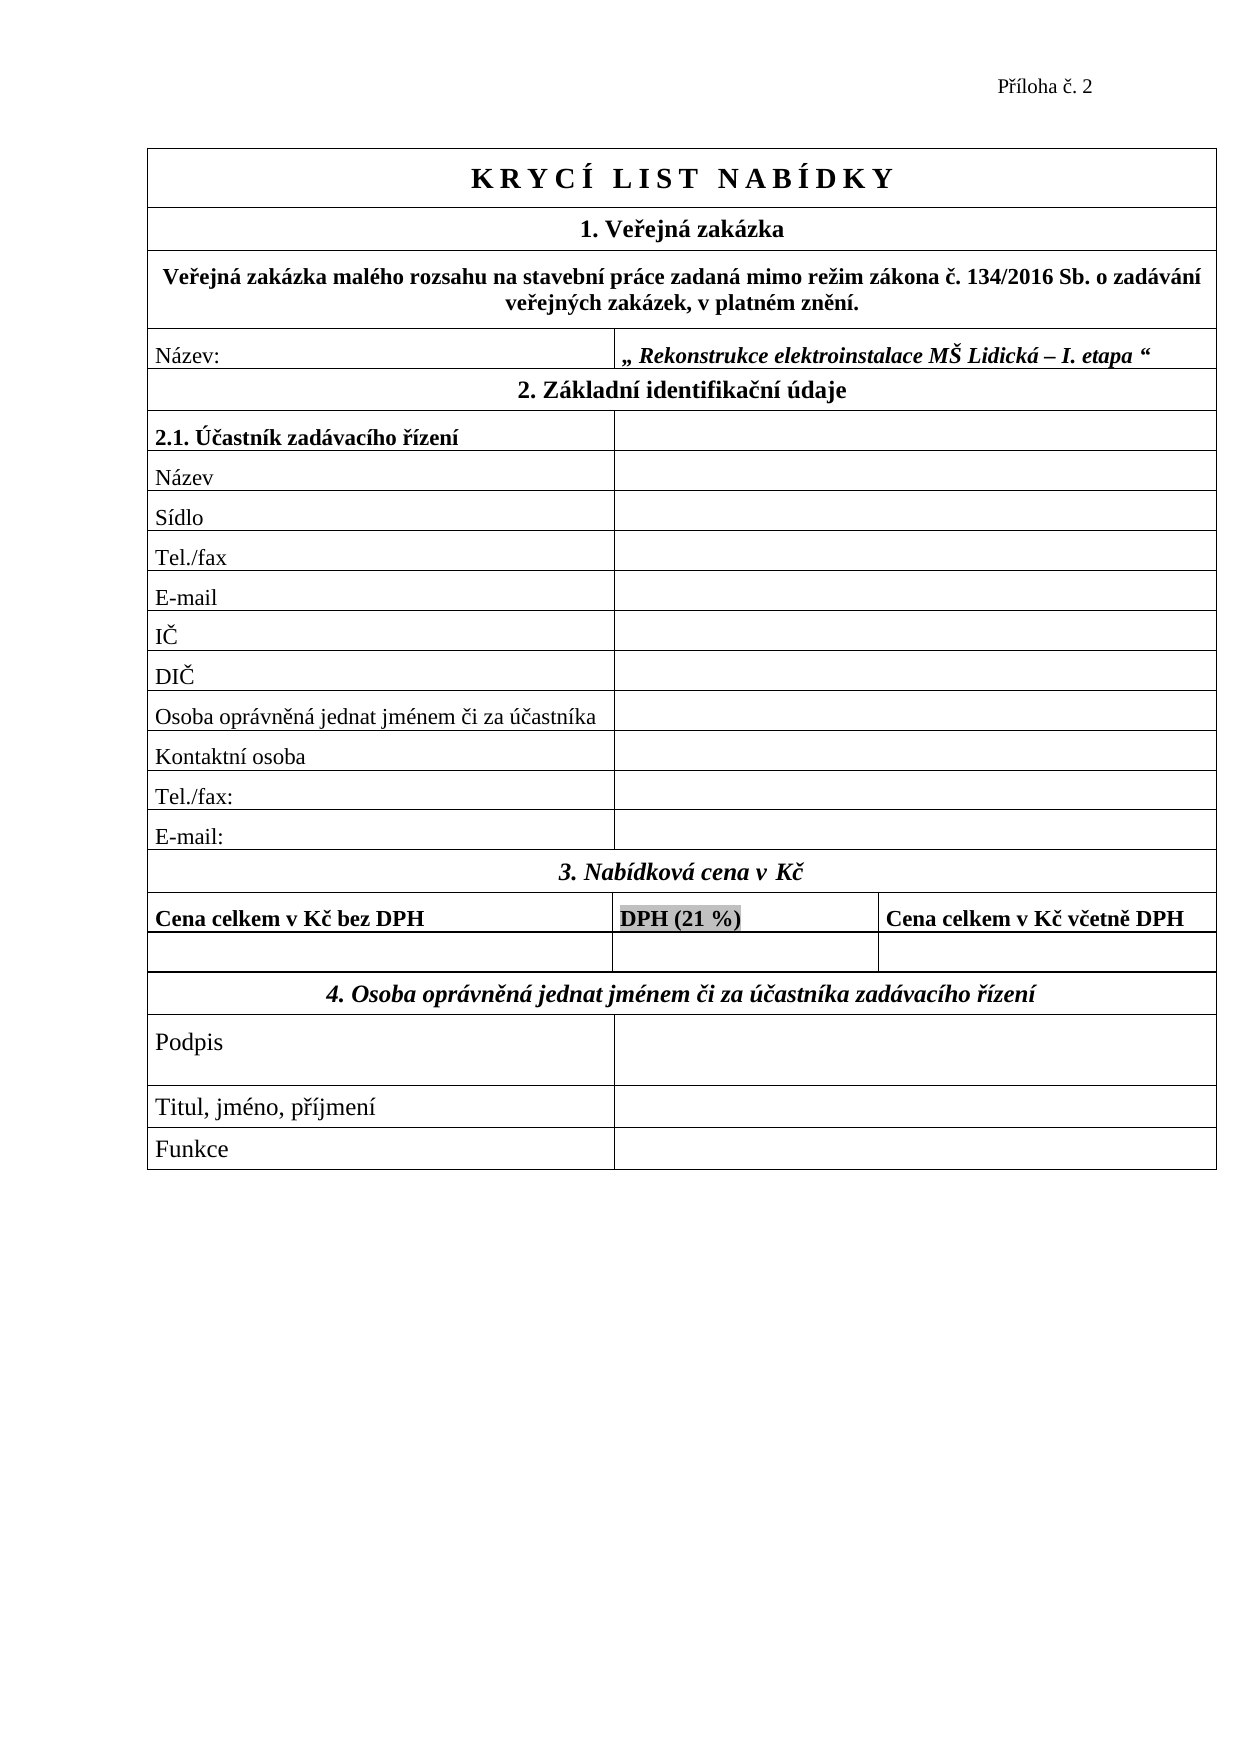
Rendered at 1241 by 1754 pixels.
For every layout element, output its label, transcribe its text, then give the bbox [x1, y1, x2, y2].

table_header KRYCÍ LIST NABÍDKY [148, 149, 1216, 207]
table_cell IČ [148, 611, 614, 650]
table_cell Název: [148, 329, 614, 368]
table_cell Funkce [148, 1128, 614, 1169]
table_cell [615, 411, 1216, 450]
table_cell [615, 491, 1216, 530]
table_cell 4. Osoba oprávněná jednat jménem či za účastníka zadávacího řízení [148, 973, 1216, 1014]
table_cell 2. Základní identifikační údaje [148, 369, 1216, 410]
table_cell Veřejná zakázka malého rozsahu na stavební práce zadaná mimo režim zákona č. 134/2016 Sb. o zadávání veřejných zakázek, v platném znění. [148, 251, 1216, 328]
table_cell [879, 933, 1216, 971]
table_cell [615, 451, 1216, 490]
table_cell Cena celkem v Kč včetně DPH [879, 893, 1216, 931]
table_cell [615, 1015, 1216, 1085]
table_cell Titul, jméno, příjmení [148, 1086, 614, 1127]
table_cell [615, 1128, 1216, 1169]
table_cell Cena celkem v Kč bez DPH [148, 893, 612, 931]
table_cell „ Rekonstrukce elektroinstalace MŠ Lidická – I. etapa “ [615, 329, 1216, 368]
table_cell Tel./fax [148, 531, 614, 570]
table_cell 2.1. Účastník zadávacího řízení [148, 411, 614, 450]
table_cell [615, 571, 1216, 610]
table_cell Název [148, 451, 614, 490]
table_cell 1. Veřejná zakázka [148, 208, 1216, 249]
table_cell 3. Nabídková cena v Kč [148, 850, 1216, 892]
table_cell DIČ [148, 651, 614, 690]
table_cell Podpis [148, 1015, 614, 1085]
table_cell [148, 933, 612, 971]
table_cell [615, 611, 1216, 650]
table_cell [615, 691, 1216, 729]
table_cell Osoba oprávněná jednat jménem či za účastníka [148, 691, 614, 729]
table_cell [615, 731, 1216, 769]
table_cell [615, 771, 1216, 809]
table_cell [615, 1086, 1216, 1127]
table_cell [615, 810, 1216, 849]
table_cell [613, 933, 878, 971]
table_cell [615, 651, 1216, 690]
table_cell Tel./fax: [148, 771, 614, 809]
table_cell Kontaktní osoba [148, 731, 614, 769]
table_cell E-mail: [148, 810, 614, 849]
table_cell DPH (21 %) [613, 893, 878, 931]
table_cell [615, 531, 1216, 570]
table_cell Sídlo [148, 491, 614, 530]
table_cell E-mail [148, 571, 614, 610]
